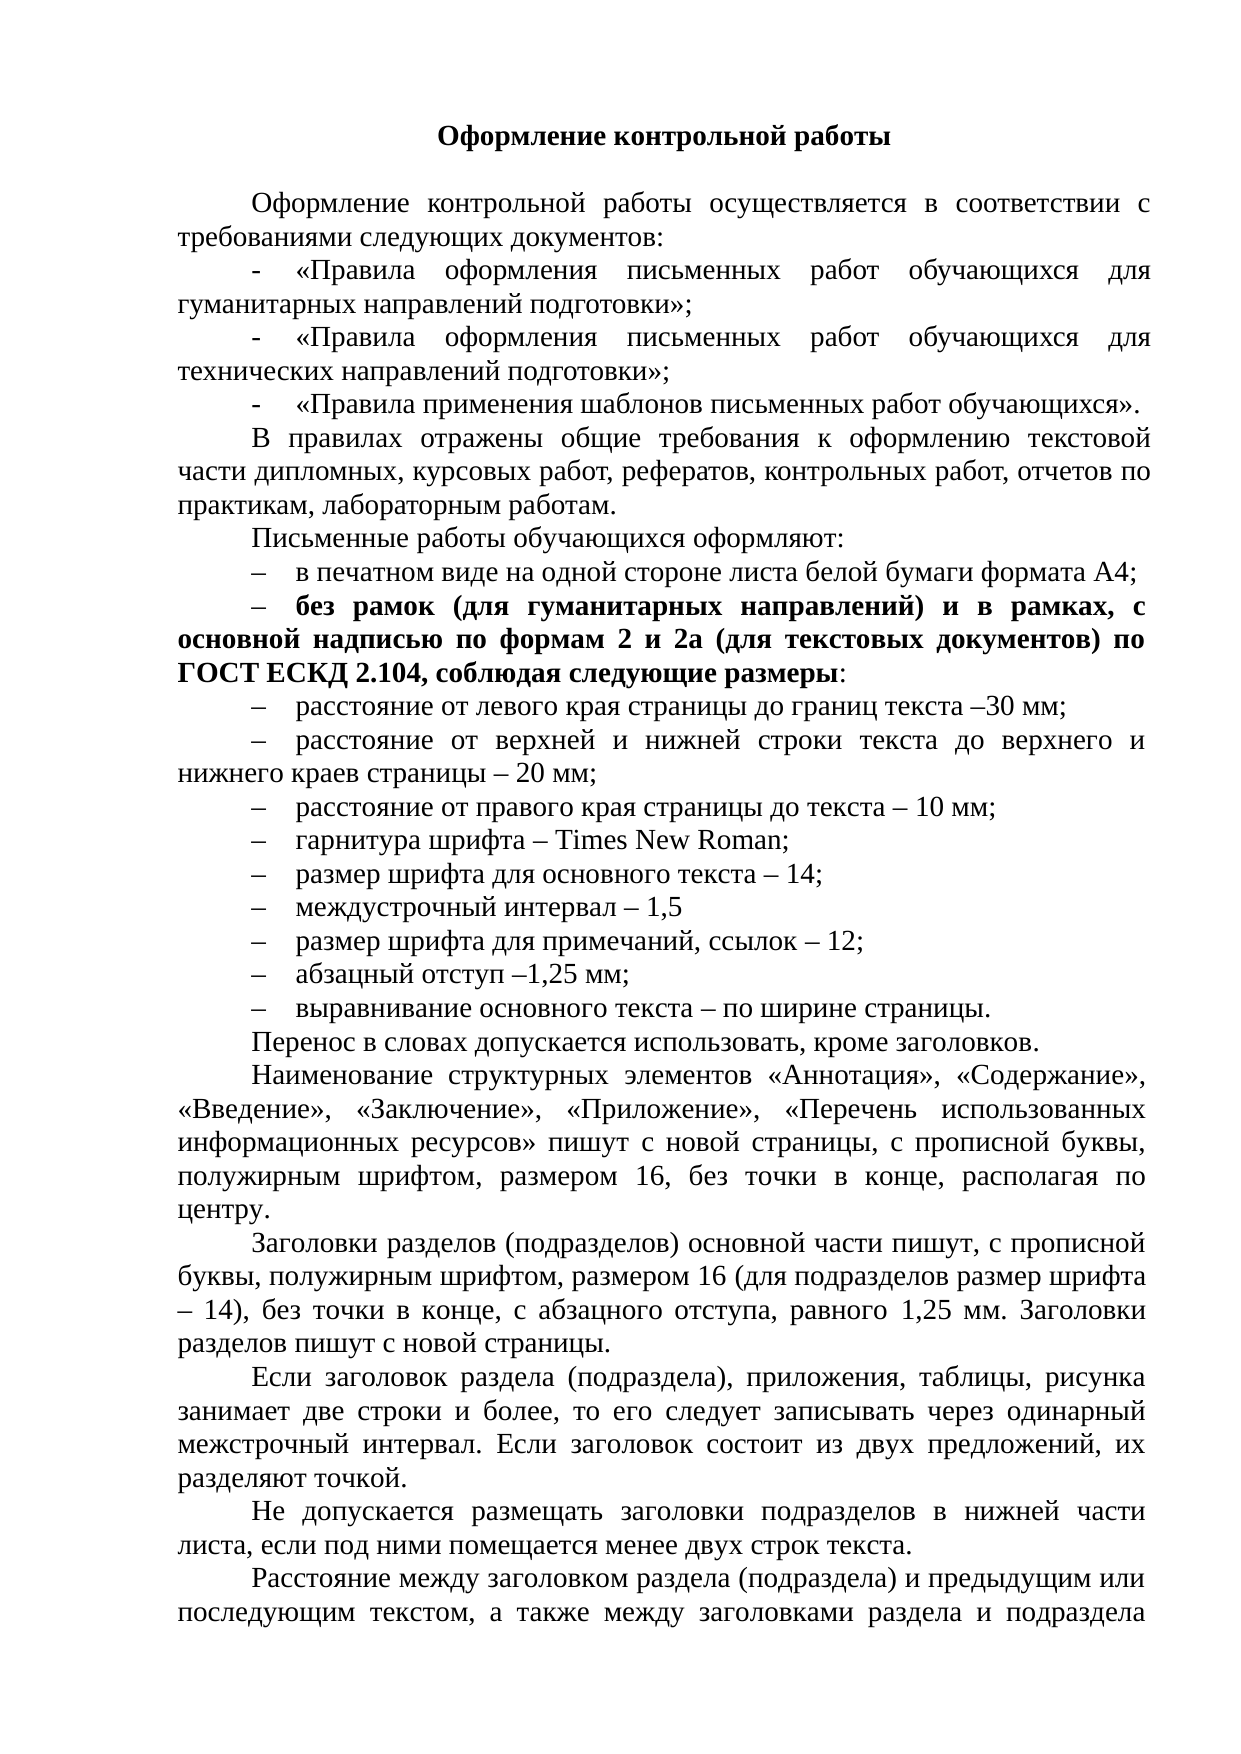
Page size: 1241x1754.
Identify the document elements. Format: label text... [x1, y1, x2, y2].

list расстояние от правого края страницы до текста – 10 мм; [177, 789, 1146, 822]
text Оформление контрольной работы осуществляется в соответствии с требованиями следующих документов: [177, 185, 1152, 252]
list в печатном виде на одной стороне листа белой бумаги формата А4; [177, 554, 1146, 588]
text - «Правила оформления письменных работ обучающихся для технических направлений подготовки»; [177, 319, 1152, 386]
text - «Правила оформления письменных работ обучающихся для гуманитарных направлений подготовки»; [177, 252, 1152, 319]
list размер шрифта для примечаний, ссылок – 12; [177, 923, 1146, 957]
text - «Правила применения шаблонов письменных работ обучающихся». [177, 386, 1152, 420]
subtitle Оформление контрольной работы [176, 118, 1152, 152]
text Перенос в словах допускается использовать, кроме заголовков. [177, 1024, 1146, 1057]
list гарнитура шрифта – Times New Roman; [177, 822, 1146, 856]
list расстояние от верхней и нижней строки текста до верхнего и нижнего краев страницы – 20 мм; [177, 722, 1146, 789]
list междустрочный интервал – 1,5 [177, 889, 1146, 923]
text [177, 1560, 1146, 1627]
list выравнивание основного текста – по ширине страницы. [177, 990, 1146, 1024]
text Наименование структурных элементов «Аннотация», «Содержание», «Введение», «Заключение», «Приложение», «Перечень использованных информационных ресурсов» пишут с новой страницы, с прописной буквы, полужирным шрифтом, размером 16, без точки в конце, располагая по центру. [177, 1057, 1146, 1225]
text Письменные работы обучающихся оформляют: [177, 521, 1146, 554]
list расстояние от левого края страницы до границ текста –30 мм; [177, 688, 1146, 722]
list без рамок (для гуманитарных направлений) и в рамках, с основной надписью по формам 2 и 2а (для текстовых документов) по ГОСТ ЕСКД 2.104, соблюдая следующие размеры: [177, 588, 1146, 688]
text Заголовки разделов (подразделов) основной части пишут, с прописной буквы, полужирным шрифтом, размером 16 (для подразделов размер шрифта – 14), без точки в конце, с абзацного отступа, равного 1,25 мм. Заголовки разделов пишут с новой страницы. [177, 1225, 1146, 1359]
text В правилах отражены общие требования к оформлению текстовой части дипломных, курсовых работ, рефератов, контрольных работ, отчетов по практикам, лабораторным работам. [177, 420, 1152, 521]
text Если заголовок раздела (подраздела), приложения, таблицы, рисунка занимает две строки и более, то его следует записывать через одинарный межстрочный интервал. Если заголовок состоит из двух предложений, их разделяют точкой. [177, 1359, 1146, 1493]
text Не допускается размещать заголовки подразделов в нижней части листа, если под ними помещается менее двух строк текста. [177, 1493, 1146, 1560]
list абзацный отступ –1,25 мм; [177, 957, 1146, 990]
list размер шрифта для основного текста – 14; [177, 856, 1146, 889]
